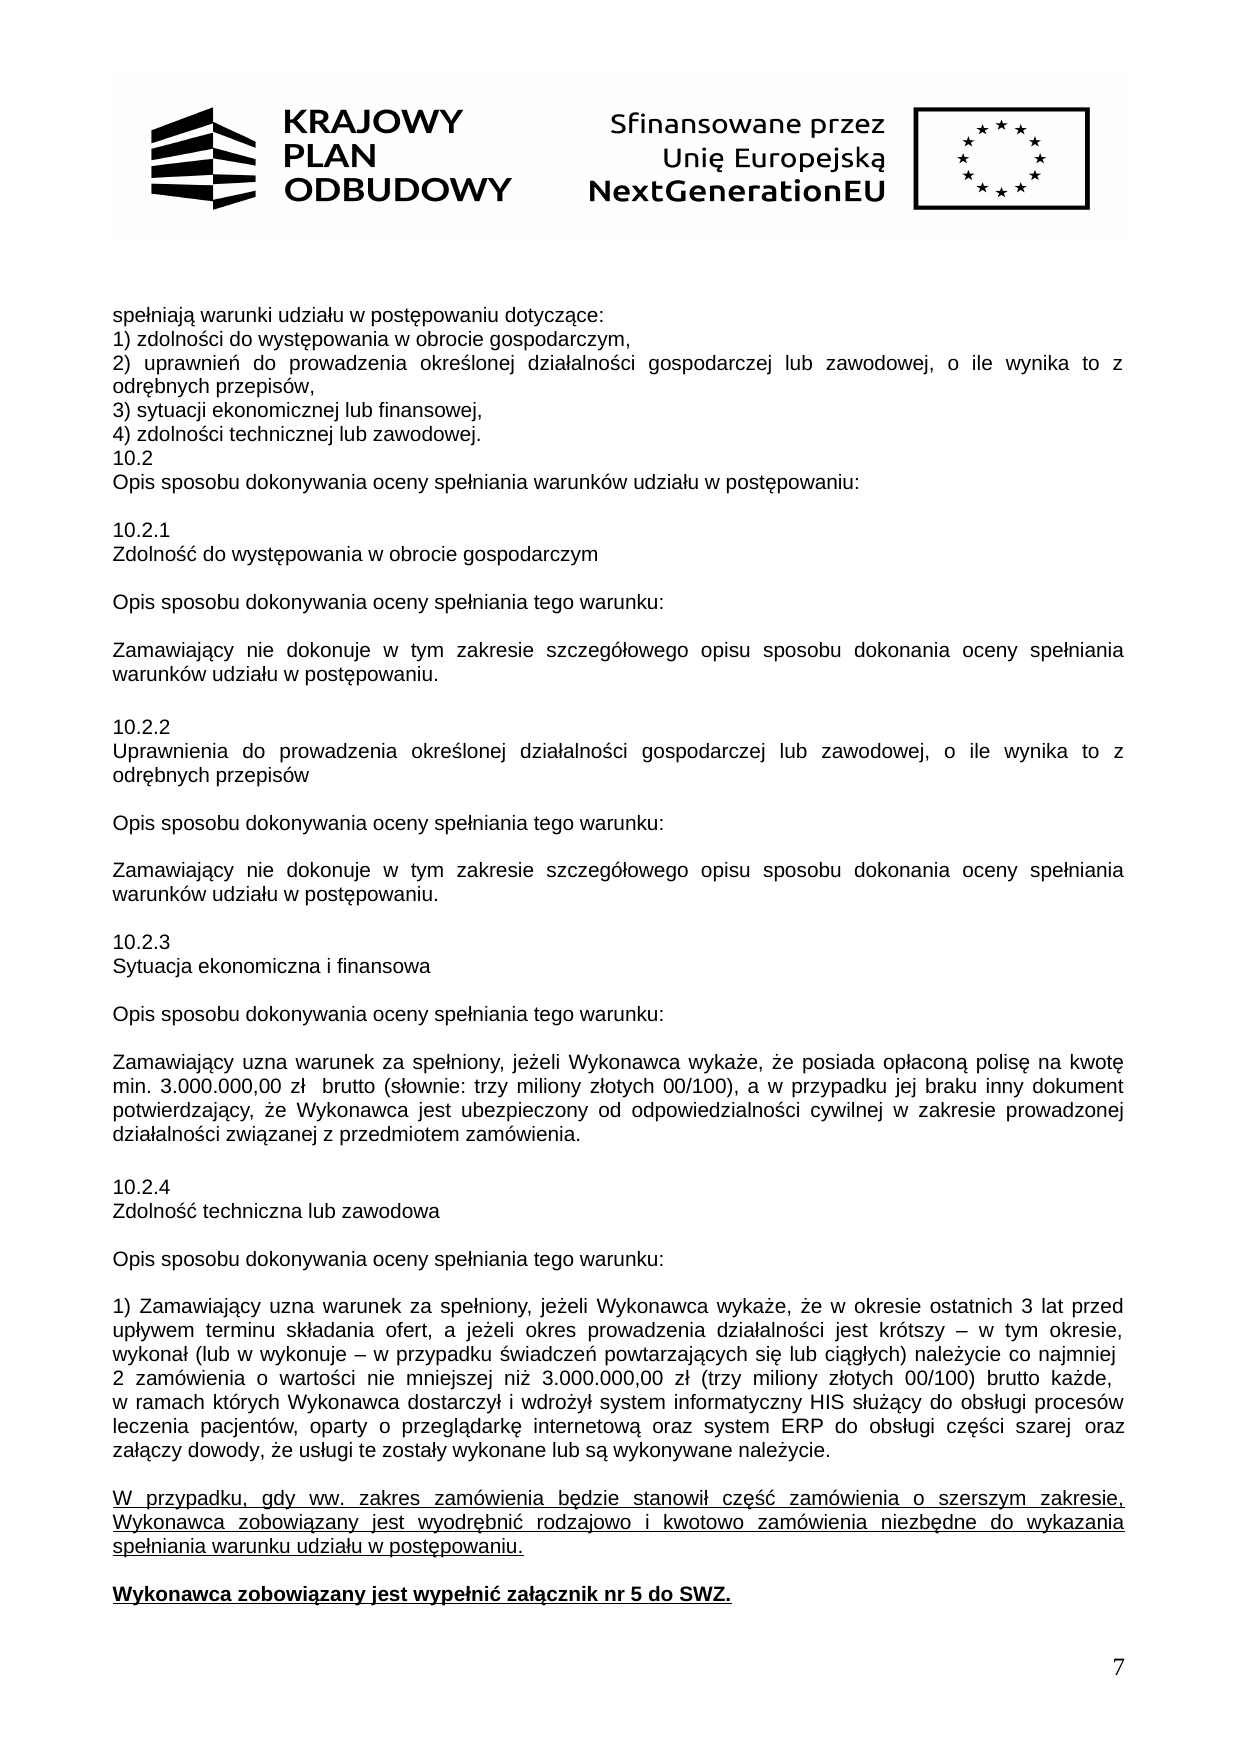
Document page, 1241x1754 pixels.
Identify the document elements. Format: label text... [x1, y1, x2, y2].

text Opis sposobu dokonywania oceny spełniania tego warunku: [112, 1246, 1125, 1270]
text 10.2.4 [112, 1174, 1125, 1198]
list 3) sytuacji ekonomicznej lub finansowej, [112, 398, 1125, 422]
text W przypadku, gdy ww. zakres zamówienia będzie stanowił część zamówienia o szerszym zakresie, Wykonawca zobowiązany jest wyodrębnić rodzajowo i kwotowo zamówienia niezbędne do wykazania spełniania warunku udziału w postępowaniu. [112, 1532, 1125, 1558]
text Wykonawca zobowiązany jest wypełnić załącznik nr 5 do SWZ. [112, 1582, 1125, 1606]
text 10.2 [112, 446, 1125, 470]
text Sytuacja ekonomiczna i finansowa [112, 954, 1125, 978]
text W przypadku, gdy ww. zakres zamówienia będzie stanowił część zamówienia o szerszym zakresie, Wykonawca zobowiązany jest wyodrębnić rodzajowo i kwotowo zamówienia niezbędne do wykazania spełniania warunku udziału w postępowaniu. [112, 1508, 1125, 1531]
text 10.2.1 [112, 518, 1125, 542]
text 1) Zamawiający uzna warunek za spełniony, jeżeli Wykonawca wykaże, że w okresie ostatnich 3 lat przed upływem terminu składania ofert, a jeżeli okres prowadzenia działalności jest krótszy – w tym okresie, wykonał (lub w wykonuje – w przypadku świadczeń powtarzających się lub ciągłych) należycie co najmniej 2 zamówienia o wartości nie mniejszej niż 3.000.000,00 zł (trzy miliony złotych 00/100) brutto każde, w ramach których Wykonawca dostarczył i wdrożył system informatyczny HIS służący do obsługi procesów leczenia pacjentów, oparty o przeglądarkę internetową oraz system ERP do obsługi części szarej oraz załączy dowody, że usługi te zostały wykonane lub są wykonywane należycie. [112, 1294, 1125, 1462]
list 2) uprawnień do prowadzenia określonej działalności gospodarczej lub zawodowej, o ile wynika to z odrębnych przepisów, [112, 350, 1125, 398]
text Zamawiający nie dokonuje w tym zakresie szczegółowego opisu sposobu dokonania oceny spełniania warunków udziału w postępowaniu. [112, 858, 1125, 906]
text W przypadku, gdy ww. zakres zamówienia będzie stanowił część zamówienia o szerszym zakresie, Wykonawca zobowiązany jest wyodrębnić rodzajowo i kwotowo zamówienia niezbędne do wykazania spełniania warunku udziału w postępowaniu. [112, 1486, 1125, 1507]
text Zamawiający nie dokonuje w tym zakresie szczegółowego opisu sposobu dokonania oceny spełniania warunków udziału w postępowaniu. [112, 638, 1125, 686]
text 1) zdolności do występowania w obrocie gospodarczym, [112, 326, 1125, 350]
text Zdolność techniczna lub zawodowa [112, 1198, 1125, 1222]
list 4) zdolności technicznej lub zawodowej. [112, 422, 1125, 446]
text Uprawnienia do prowadzenia określonej działalności gospodarczej lub zawodowej, o ile wynika to z odrębnych przepisów [112, 738, 1125, 786]
picture [112, 73, 1129, 244]
text 10.2.2 [112, 714, 1125, 738]
text 10.2.3 [112, 930, 1125, 954]
text Opis sposobu dokonywania oceny spełniania tego warunku: [112, 590, 1125, 614]
text Zamawiający uzna warunek za spełniony, jeżeli Wykonawca wykaże, że posiada opłaconą polisę na kwotę min. 3.000.000,00 zł brutto (słownie: trzy miliony złotych 00/100), a w przypadku jej braku inny dokument potwierdzający, że Wykonawca jest ubezpieczony od odpowiedzialności cywilnej w zakresie prowadzonej działalności związanej z przedmiotem zamówienia. [112, 1050, 1125, 1146]
text Opis sposobu dokonywania oceny spełniania tego warunku: [112, 810, 1125, 834]
text Opis sposobu dokonywania oceny spełniania warunków udziału w postępowaniu: [112, 470, 1125, 494]
text Zdolność do występowania w obrocie gospodarczym [112, 542, 1125, 566]
text Opis sposobu dokonywania oceny spełniania tego warunku: [112, 1002, 1125, 1026]
